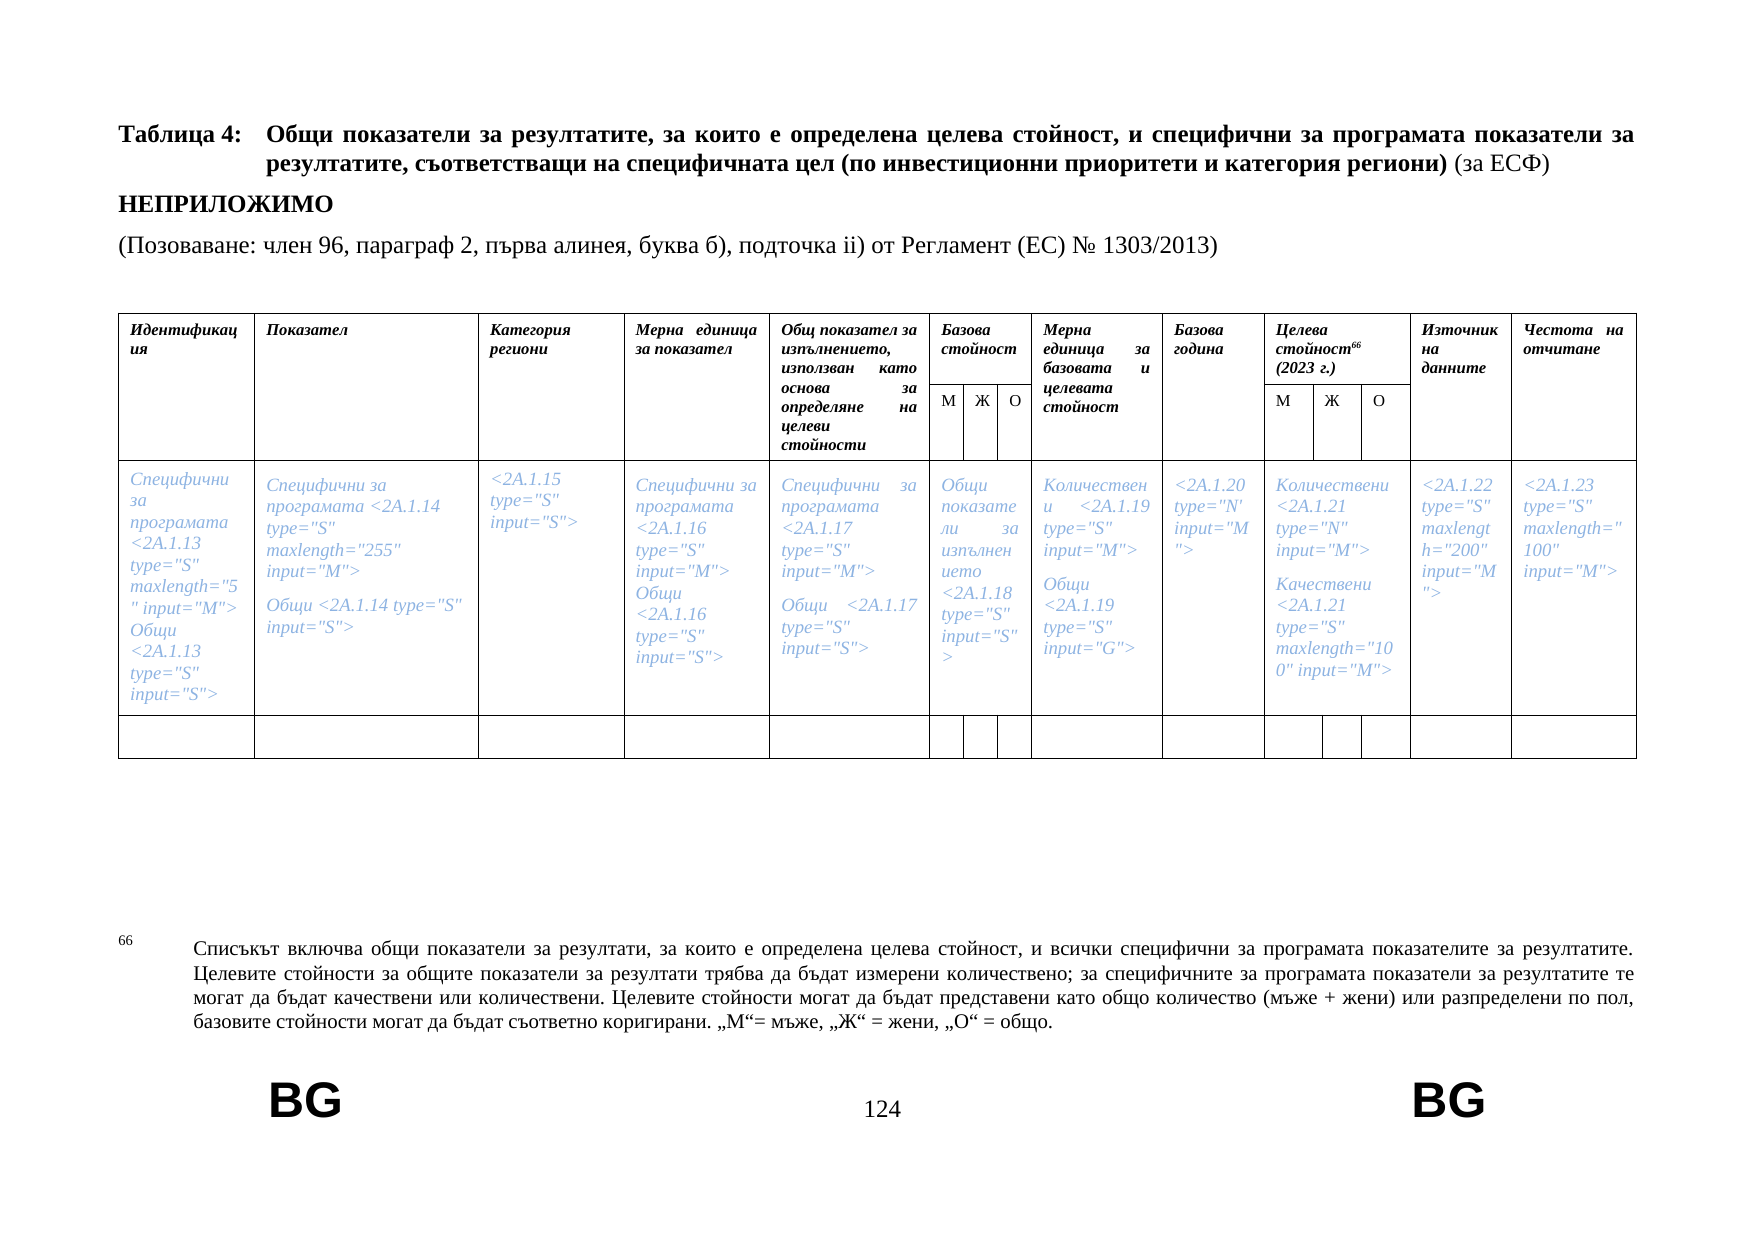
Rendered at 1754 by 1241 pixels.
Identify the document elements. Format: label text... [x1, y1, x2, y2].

table_cell [1163, 716, 1264, 757]
table_cell Общи показатели за изпълнението <2A.1.18 type="S" input="S"> [930, 461, 1031, 714]
table_header Категория региони [479, 314, 624, 460]
table_cell Ж [1314, 385, 1361, 460]
table_cell M [1265, 385, 1313, 460]
table_header Базова година [1163, 314, 1264, 460]
table_cell [1265, 716, 1322, 757]
table_cell [479, 716, 624, 757]
table_cell Специфични за програмата <2A.1.14 type="S" maxlength="255" input="M"> Общи <2A.1.14 type="S" input="S"> [255, 461, 478, 714]
table_cell <2A.1.22 type="S" maxlength="200" input="M"> [1411, 461, 1511, 714]
table_cell [119, 716, 254, 757]
table_cell [930, 716, 963, 757]
text Таблица 4: Общи показатели за резултатите, за които е определена целева стойност, и специфични за програмата показатели за резултатите, съответстващи на специфичната цел (по инвестиционни приоритети и категория региони) (за ЕСФ) [118, 119, 1636, 176]
table_cell О [998, 385, 1031, 460]
table_cell Ж [964, 385, 997, 460]
table_cell <2A.1.15 type="S" input="S"> [479, 461, 624, 714]
table_cell [625, 716, 769, 757]
table_cell [770, 716, 929, 757]
text (Позоваване: член 96, параграф 2, първа алинея, буква б), подточка ii) от Регламент (EС) № 1303/2013) [118, 230, 1636, 259]
table_header Идентификация [119, 314, 254, 460]
table_cell О [1362, 385, 1410, 460]
table_header Източник на данните [1411, 314, 1511, 460]
table_header Целева стойност (2023 г.) [1265, 314, 1410, 384]
table_header Мерна единица за показател [625, 314, 769, 460]
table_cell Специфични за програмата <2A.1.13 type="S" maxlength="5" input="M"> Общи <2A.1.13 type="S" input="S"> [119, 461, 254, 714]
table_cell [1362, 716, 1410, 757]
table_cell [1512, 716, 1636, 757]
table_cell Специфични за програмата <2A.1.16 type="S" input="M"> Общи <2A.1.16 type="S" input="S"> [625, 461, 769, 714]
table_cell [964, 716, 997, 757]
table_cell Количествени <2A.1.19 type="S" input="M"> Общи <2A.1.19 type="S" input="G"> [1032, 461, 1162, 714]
table_cell M [930, 385, 963, 460]
table_cell [1032, 716, 1162, 757]
table_cell [1411, 716, 1511, 757]
table_header Мерна единица за базовата и целевата стойност [1032, 314, 1162, 460]
table_cell [255, 716, 478, 757]
table_header Базова стойност [930, 314, 1031, 384]
table_cell <2A.1.20 type="N' input="M"> [1163, 461, 1264, 714]
table_header Общ показател за изпълнението, използван като основа за определяне на целеви стойности [770, 314, 929, 460]
table_cell <2A.1.23 type="S" maxlength="100" input="M"> [1512, 461, 1636, 714]
table_cell [998, 716, 1031, 757]
table_header Показател [255, 314, 478, 460]
table_cell Специфични за програмата <2A.1.17 type="S" input="M"> Общи <2A.1.17 type="S" input="S"> [770, 461, 929, 714]
table_cell Количествени <2A.1.21 type="N" input="M"> Качествени <2A.1.21 type="S" maxlength="100" input="M"> [1265, 461, 1410, 714]
text НЕПРИЛОЖИМО [118, 189, 1636, 218]
table_header Честота на отчитане [1512, 314, 1636, 460]
table_cell [1323, 716, 1361, 757]
